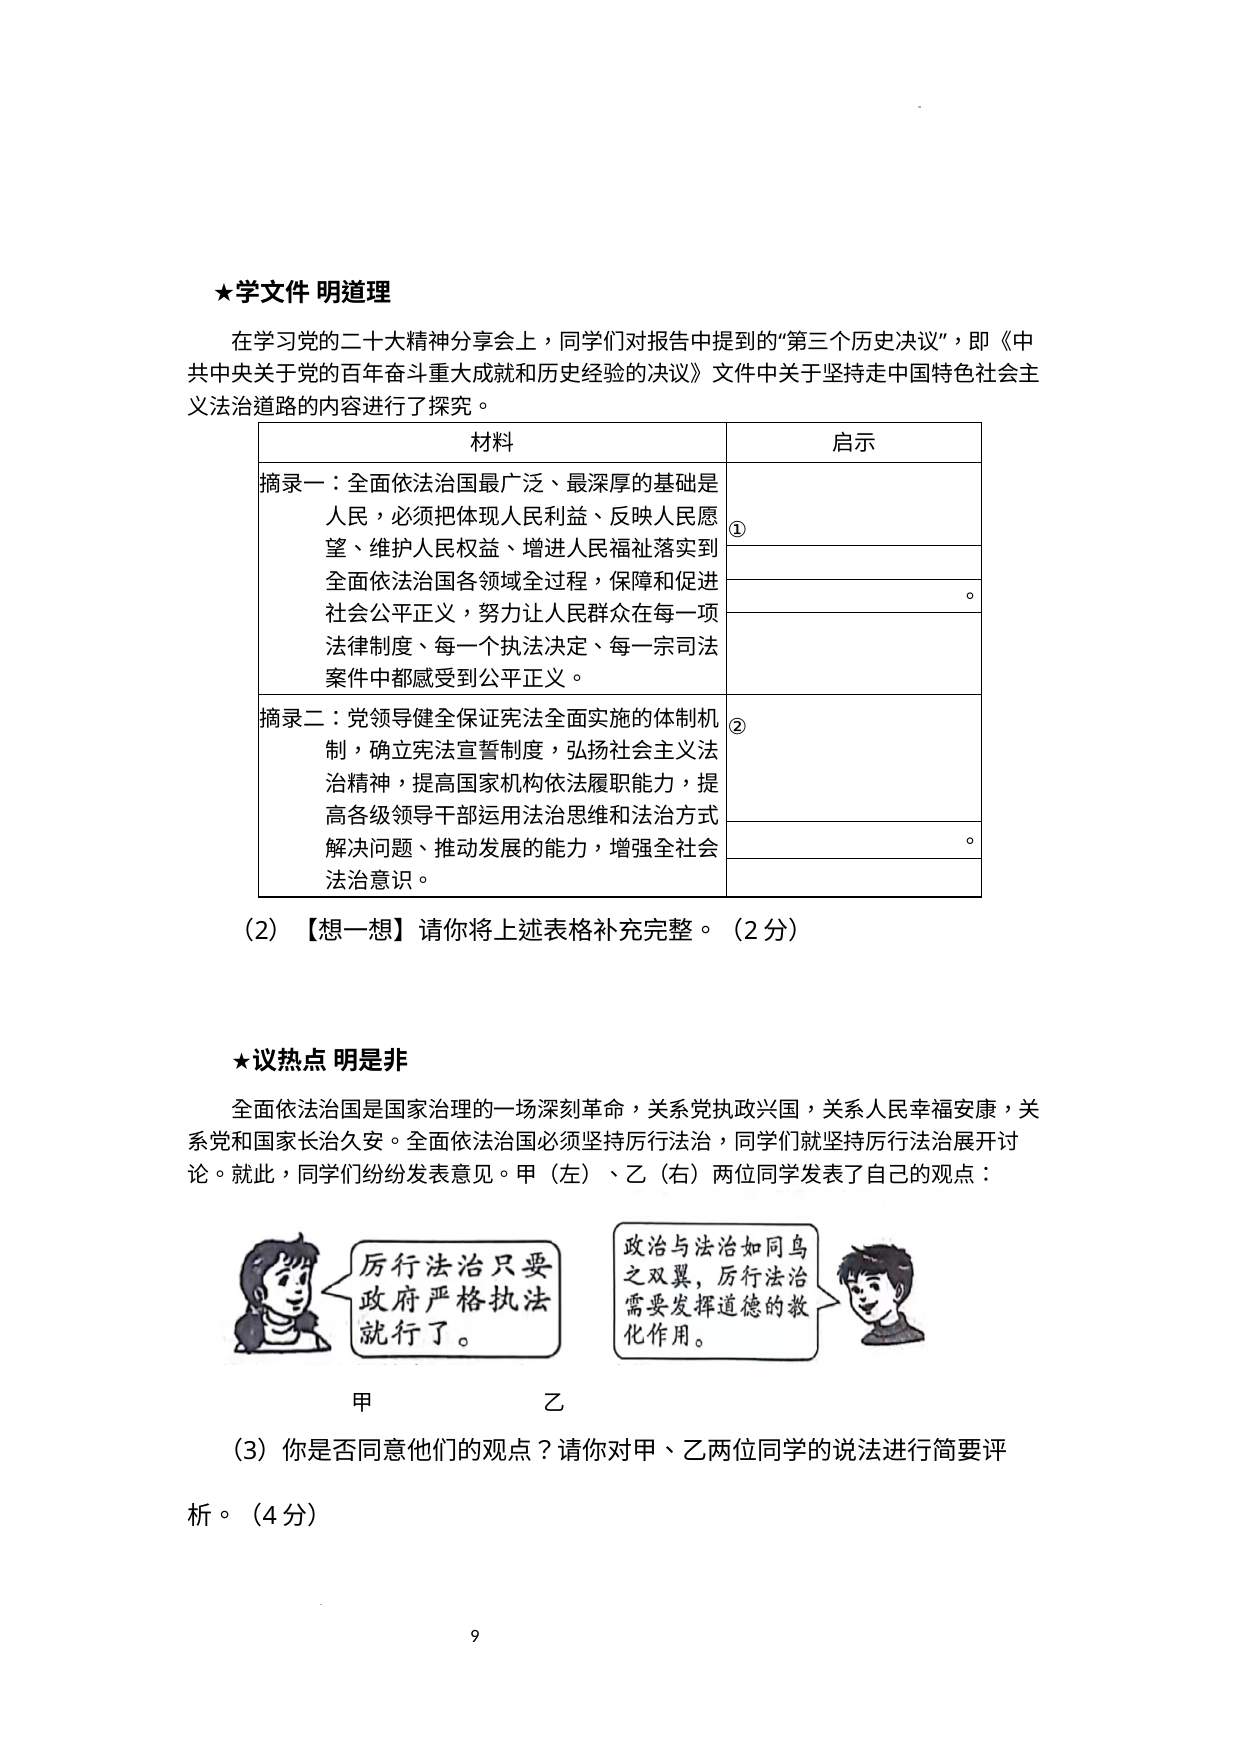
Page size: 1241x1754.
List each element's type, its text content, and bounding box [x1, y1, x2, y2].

text 在学习党的二十大精神分享会上，同学们对报告中提到的“第三个历史决议”，即《中共中央关于党的百年奋斗重大成就和历史经验的决议》文件中关于坚持走中国特色社会主义法治道路的内容进行了探究。 [187, 324, 1053, 422]
table_header 启示 [727, 423, 981, 462]
table_cell 。 [727, 822, 981, 857]
table_header 材料 [259, 423, 726, 462]
table_cell [727, 695, 981, 821]
table_cell [727, 546, 981, 578]
text 甲 乙 [187, 1385, 1053, 1417]
table_cell [727, 613, 981, 694]
text （3）你是否同意他们的观点？请你对甲、乙两位同学的说法进行简要评析。（4分） [187, 1417, 1053, 1547]
table_cell [727, 859, 981, 896]
text ★议热点 明是非 [187, 1027, 1053, 1092]
table_cell 摘录二：党领导健全保证宪法全面实施的体制机制，确立宪法宣誓制度，弘扬社会主义法治精神，提高国家机构依法履职能力，提高各级领导干部运用法治思维和法治方式解决问题、推动发展的能力，增强全社会法治意识。 [259, 695, 726, 896]
text 全面依法治国是国家治理的一场深刻革命，关系党执政兴国，关系人民幸福安康，关系党和国家长治久安。全面依法治国必须坚持厉行法治，同学们就坚持厉行法治展开讨论。就此，同学们纷纷发表意见。甲（左）、乙（右）两位同学发表了自己的观点： [187, 1092, 1053, 1190]
picture [604, 1190, 948, 1365]
text （2）【想一想】请你将上述表格补充完整。（2分） [187, 897, 1053, 962]
picture [187, 1217, 570, 1365]
table_cell 摘录一：全面依法治国最广泛、最深厚的基础是人民，必须把体现人民利益、反映人民愿望、维护人民权益、增进人民福祉落实到全面依法治国各领域全过程，保障和促进社会公平正义，努力让人民群众在每一项法律制度、每一个执法决定、每一宗司法案件中都感受到公平正义。 [259, 463, 726, 694]
text ★学文件 明道理 [187, 259, 1053, 324]
table_cell 。 [727, 580, 981, 612]
table_cell ① [727, 463, 981, 545]
